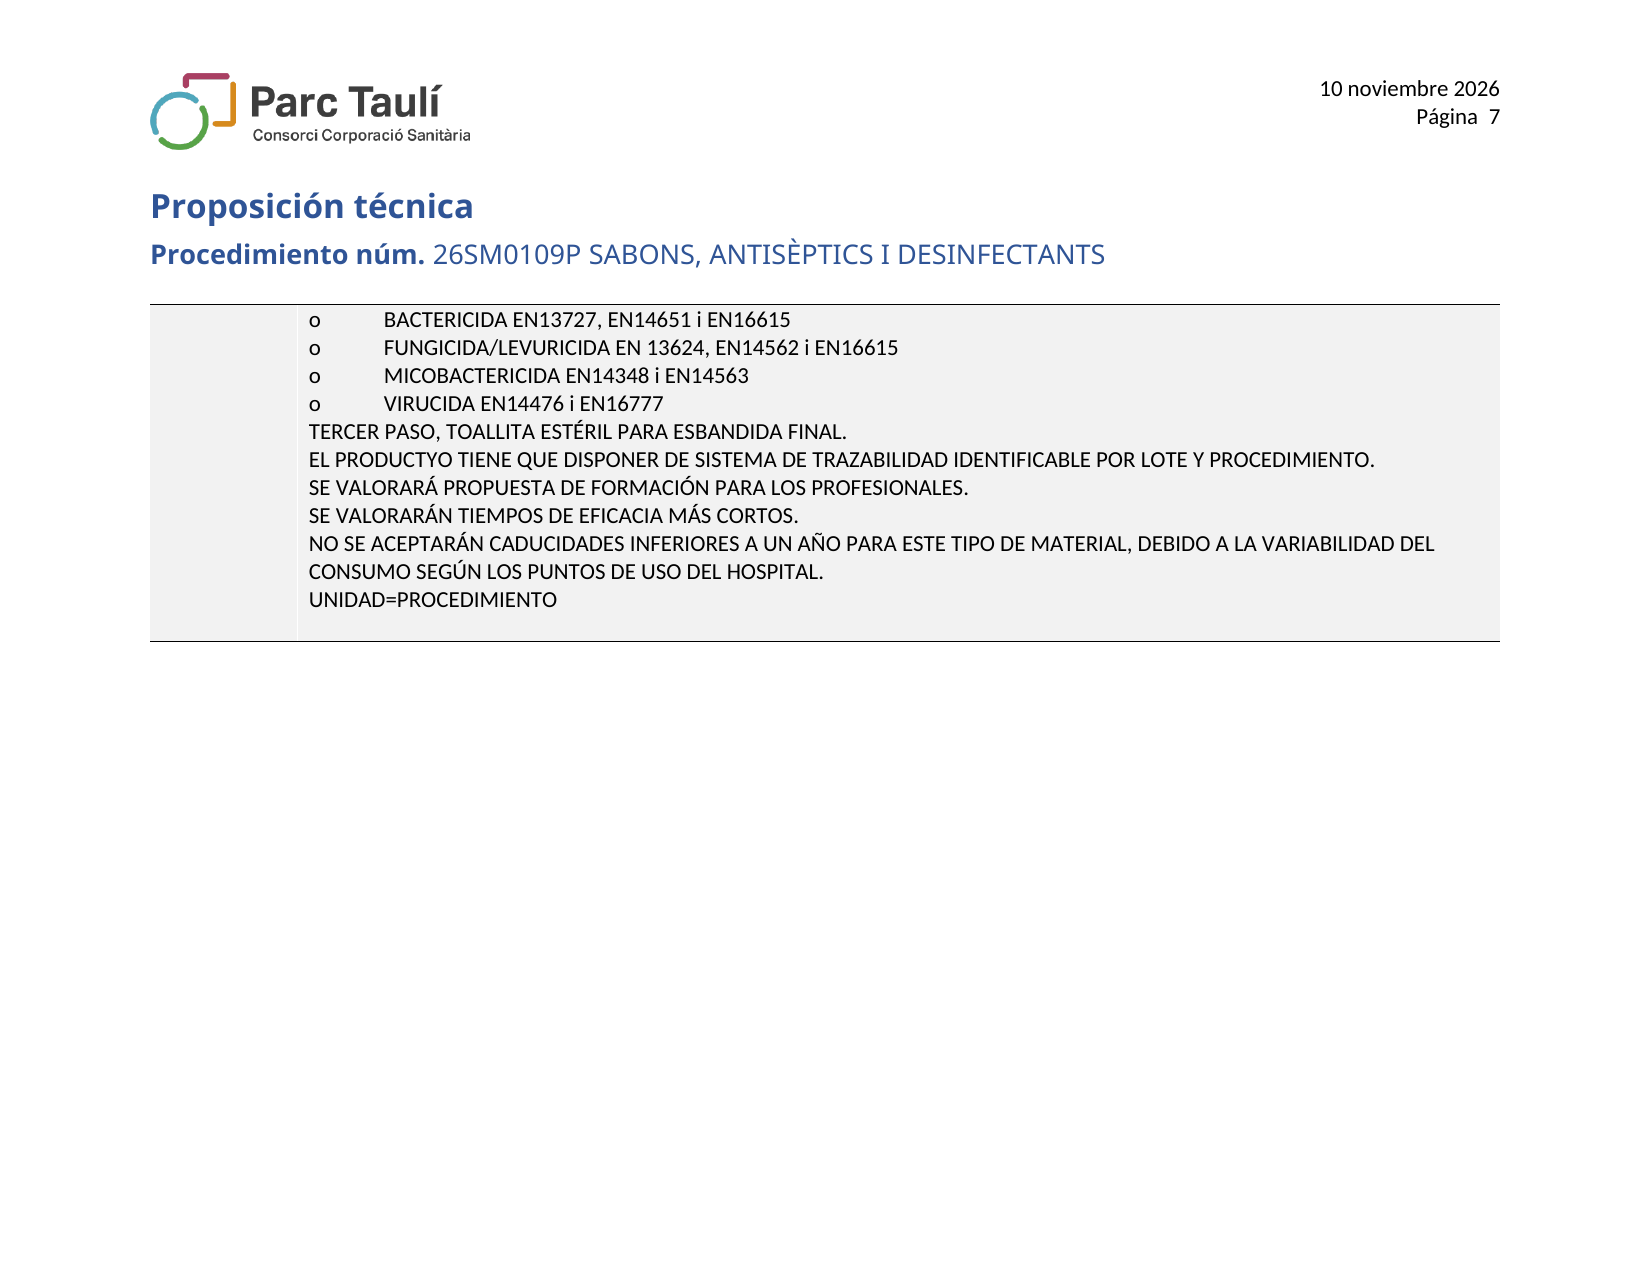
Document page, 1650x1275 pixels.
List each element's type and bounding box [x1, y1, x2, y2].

picture [150, 73, 470, 150]
